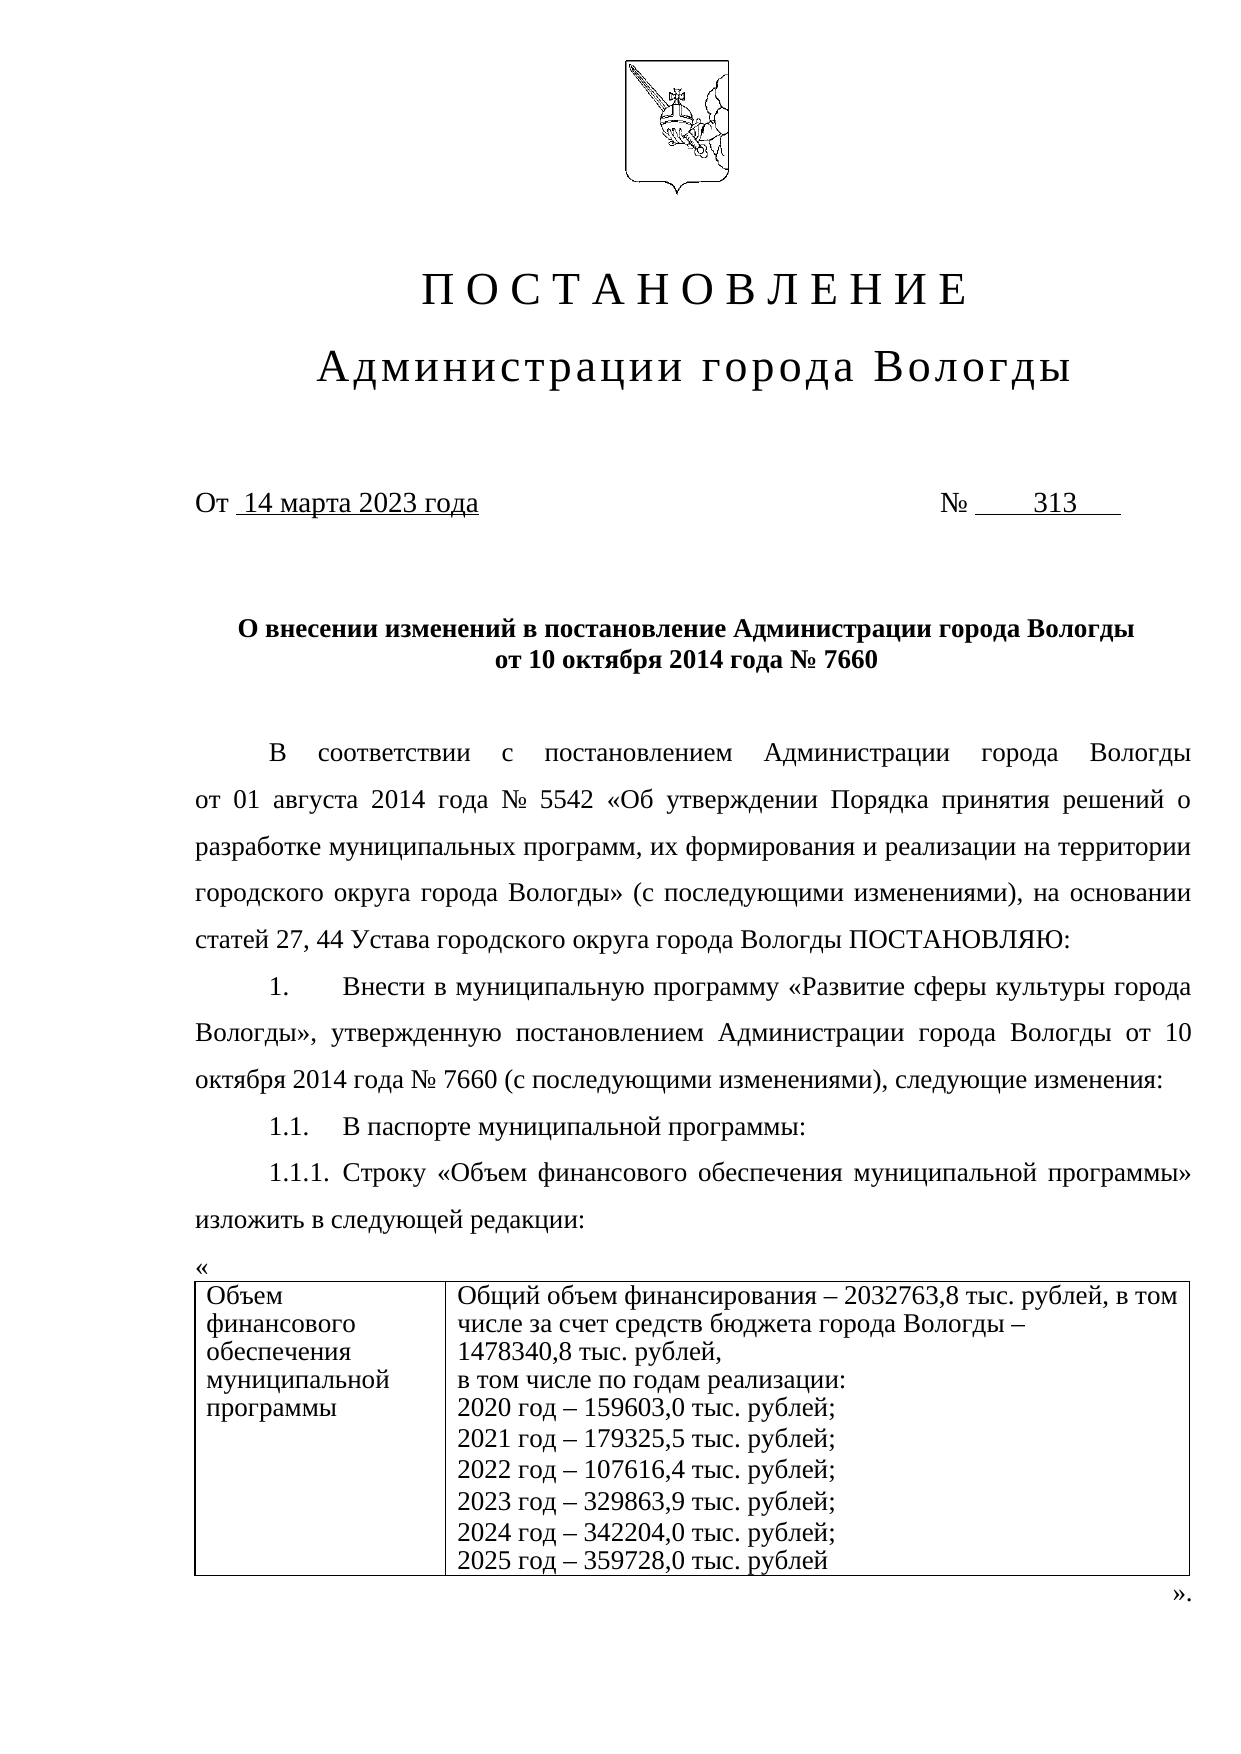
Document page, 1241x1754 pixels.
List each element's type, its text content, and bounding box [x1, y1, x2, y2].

text В соответствии с постановлением Администрации города Вологды от 01 августа 2014 года № 5542 «Об утверждении Порядка принятия решений о разработке муниципальных программ, их формирования и реализации на территории городского округа города Вологды» (с последующими изменениями), на основании статей 27, 44 Устава городского округа города Вологды ПОСТАНОВЛЯЮ: [195, 737, 1193, 954]
text ». [256, 1576, 1193, 1607]
list В паспорте муниципальной программы: [195, 1110, 1193, 1141]
text Администрации города Вологды [195, 339, 1193, 391]
picture [622, 57, 732, 195]
text от 10 октября 2014 года № 7660 [195, 643, 1178, 674]
list От 14 марта 2023 года № 313 [195, 485, 1193, 518]
text П О С Т А Н О В Л Е Н И Е [195, 262, 1193, 314]
text « [195, 1250, 1193, 1281]
table_header Общий объем финансирования – 2032763,8 тыс. рублей, в том числе за счет средств бюджета города Вологды – 1478340,8 тыс. рублей, в том числе по годам реализации: 2020 год – 159603,0 тыс. рублей; 2021 год – 179325,5 тыс. рублей; 2022 год – 107616,4 тыс. рублей; 2023 год – 329863,9 тыс. рублей; 2024 год – 342204,0 тыс. рублей; 2025 год – 359728,0 тыс. рублей [446, 1282, 1189, 1575]
list Строку «Объем финансового обеспечения муниципальной программы» изложить в следующей редакции: [195, 1157, 1193, 1234]
text О внесении изменений в постановление Администрации города Вологды [195, 612, 1178, 643]
list Внести в муниципальную программу «Развитие сферы культуры города Вологды», утвержденную постановлением Администрации города Вологды от 10 октября 2014 года № 7660 (с последующими изменениями), следующие изменения: [195, 970, 1193, 1094]
table_header Объем финансового обеспечения муниципальной программы [196, 1282, 445, 1575]
